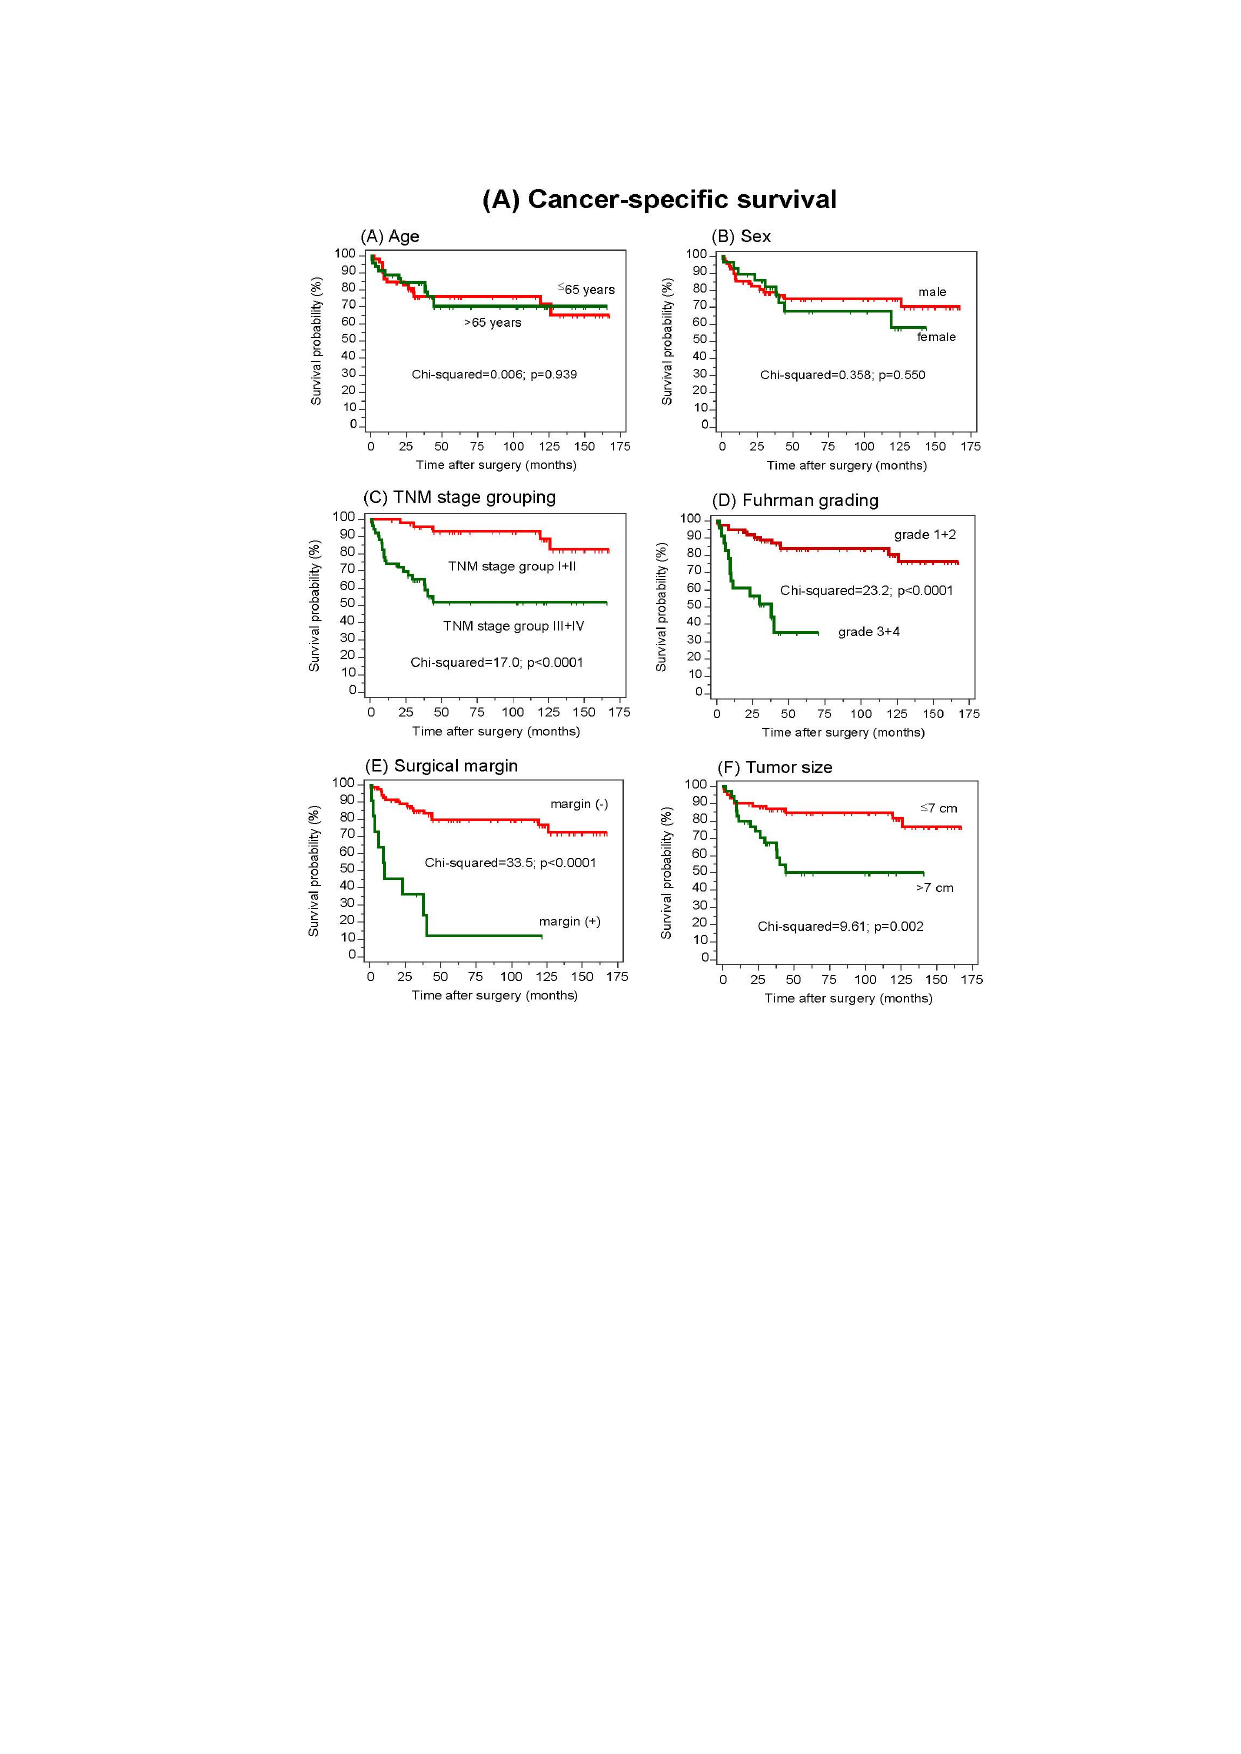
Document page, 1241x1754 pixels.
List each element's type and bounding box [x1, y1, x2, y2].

picture [245, 172, 1016, 1018]
